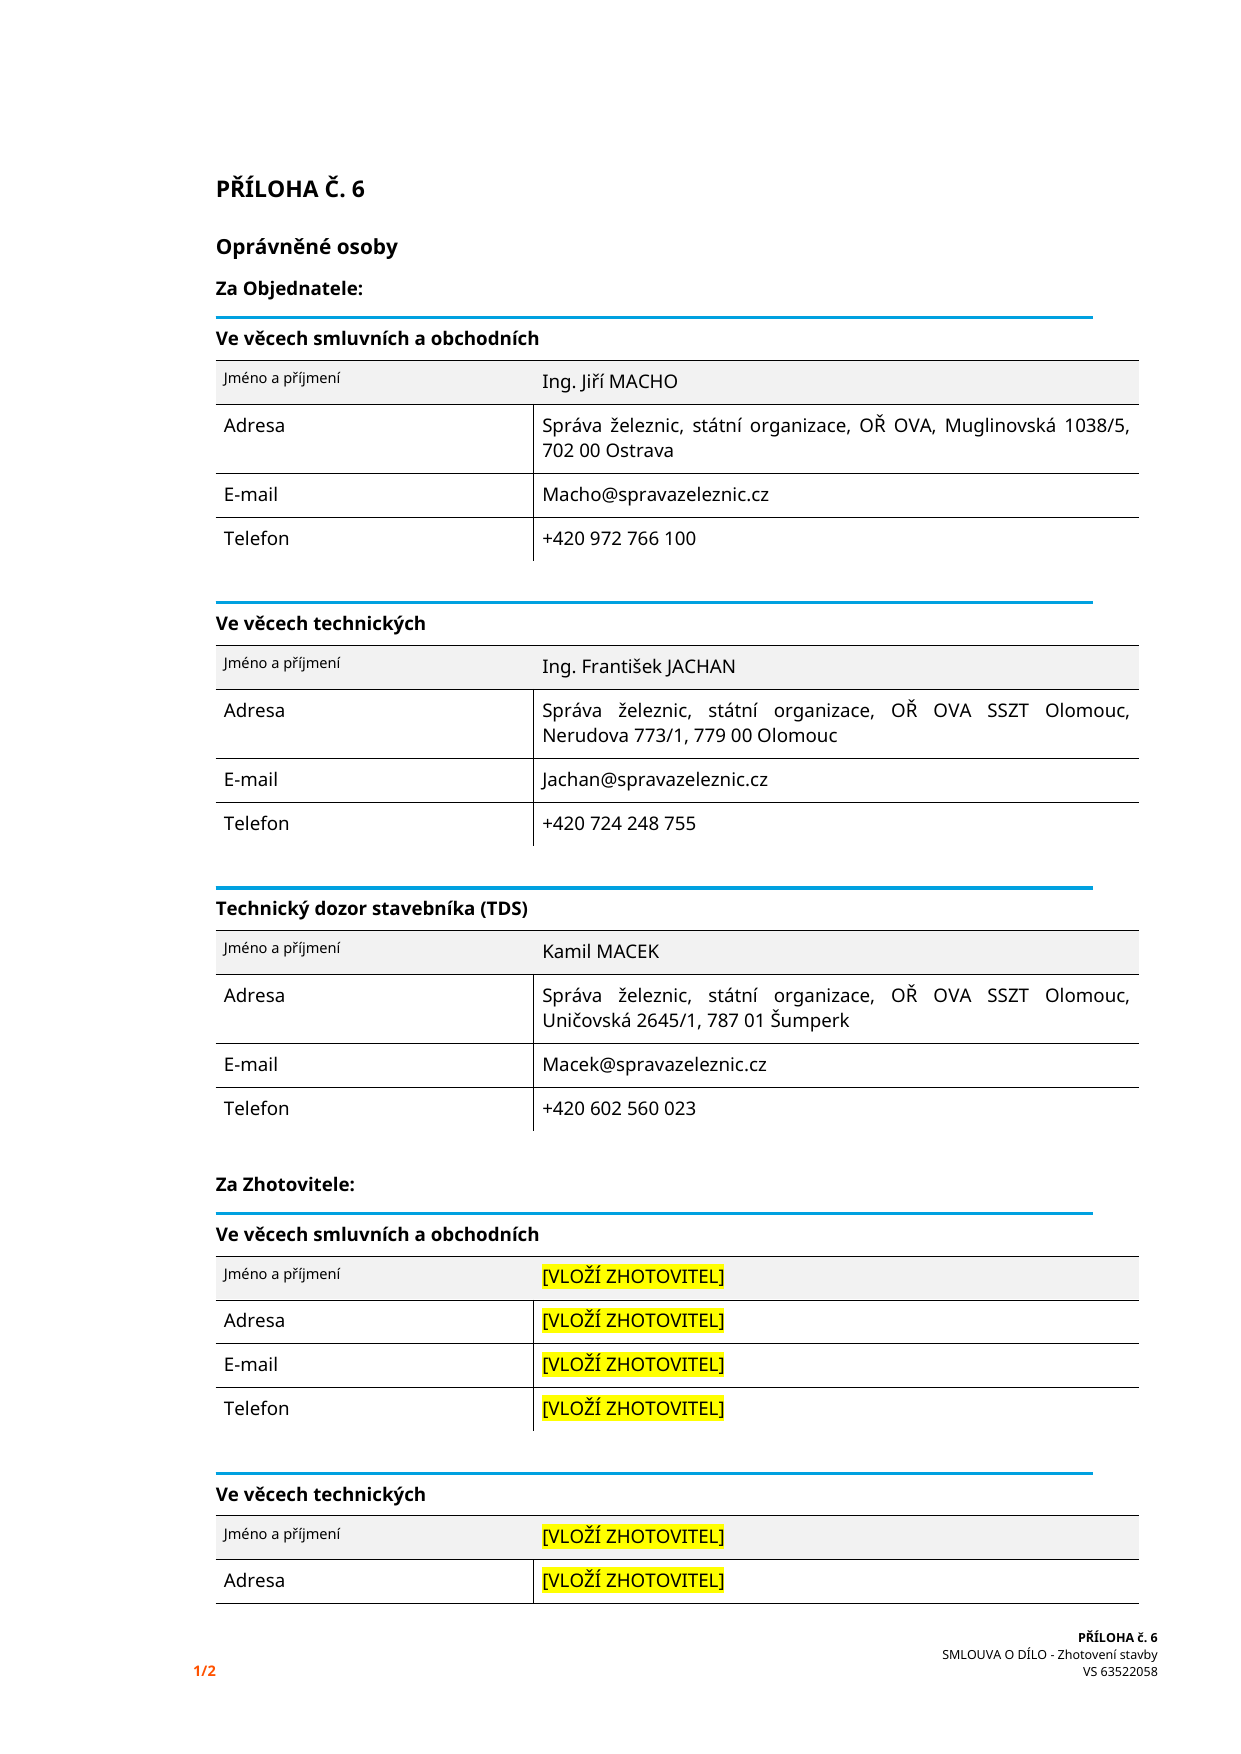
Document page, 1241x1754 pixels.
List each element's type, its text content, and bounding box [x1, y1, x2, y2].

table_cell Správa železnic, státní organizace, OŘ OVA, Muglinovská 1038/5, 702 00 Ostrava [534, 405, 1139, 473]
text Za Objednatele: [216, 276, 1093, 301]
table_cell Správa železnic, státní organizace, OŘ OVA SSZT Olomouc, Nerudova 773/1, 779 00 Olomouc [534, 690, 1139, 758]
table_cell +420 724 248 755 [534, 803, 1139, 846]
table_cell Telefon [216, 1388, 533, 1431]
table_cell [VLOŽÍ ZHOTOVITEL] [534, 1560, 1139, 1603]
table_cell [VLOŽÍ ZHOTOVITEL] [534, 1388, 1139, 1431]
table_header Ing. František JACHAN [534, 646, 1139, 689]
table_cell +420 972 766 100 [534, 518, 1139, 561]
table_header Jméno a příjmení [216, 931, 534, 974]
text Ve věcech technických [216, 1475, 1093, 1506]
table_cell Telefon [216, 803, 533, 846]
table_cell +420 602 560 023 [534, 1088, 1139, 1131]
table_header Kamil MACEK [534, 931, 1139, 974]
text Oprávněné osoby [216, 232, 1093, 260]
table_header [VLOŽÍ ZHOTOVITEL] [534, 1257, 1139, 1299]
table_cell Telefon [216, 518, 533, 561]
table_cell Macek@spravazeleznic.cz [534, 1044, 1139, 1087]
table_cell Adresa [216, 1301, 533, 1343]
text Ve věcech technických [216, 604, 1093, 636]
table_cell E-mail [216, 474, 533, 517]
table_cell Telefon [216, 1088, 533, 1131]
table_cell Adresa [216, 405, 533, 473]
table_header [VLOŽÍ ZHOTOVITEL] [534, 1516, 1139, 1559]
table_cell Jachan@spravazeleznic.cz [534, 759, 1139, 802]
table_cell Adresa [216, 690, 533, 758]
table_header Jméno a příjmení [216, 361, 534, 404]
table_cell [VLOŽÍ ZHOTOVITEL] [534, 1301, 1139, 1343]
table_cell E-mail [216, 1044, 533, 1087]
table_cell Macho@spravazeleznic.cz [534, 474, 1139, 517]
text Za Zhotovitele: [216, 1171, 1093, 1197]
table_header Jméno a příjmení [216, 1257, 534, 1299]
table_header Ing. Jiří MACHO [534, 361, 1139, 404]
text Ve věcech smluvních a obchodních [216, 319, 1093, 351]
table_cell Adresa [216, 1560, 533, 1603]
table_cell Adresa [216, 975, 533, 1043]
table_cell E-mail [216, 1344, 533, 1387]
table_header Jméno a příjmení [216, 646, 534, 689]
text Příloha č. 6 [216, 172, 1093, 204]
table_header Jméno a příjmení [216, 1516, 534, 1559]
text Technický dozor stavebníka (TDS) [216, 890, 1093, 921]
table_cell E-mail [216, 759, 533, 802]
table_cell [VLOŽÍ ZHOTOVITEL] [534, 1344, 1139, 1387]
table_cell Správa železnic, státní organizace, OŘ OVA SSZT Olomouc, Uničovská 2645/1, 787 01 Šumperk [534, 975, 1139, 1043]
text Ve věcech smluvních a obchodních [216, 1215, 1093, 1247]
